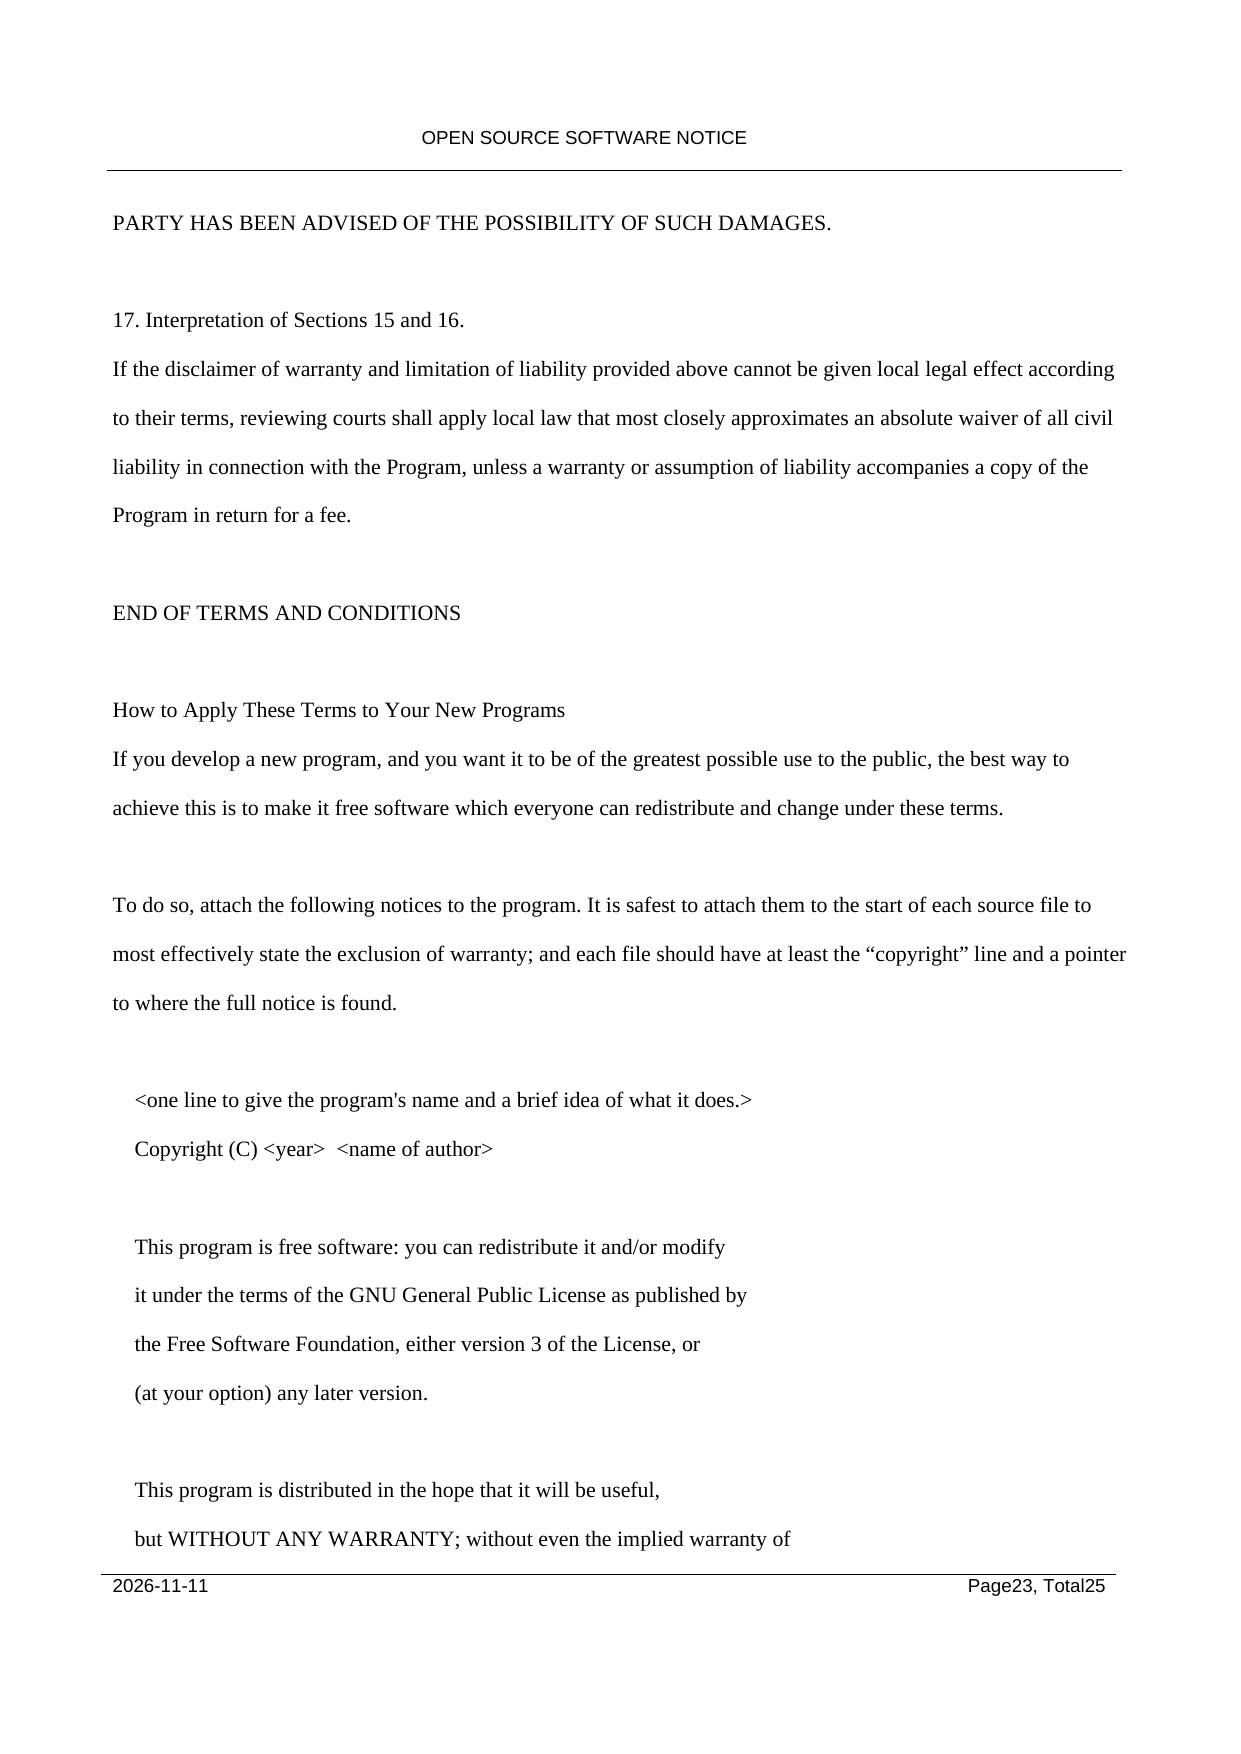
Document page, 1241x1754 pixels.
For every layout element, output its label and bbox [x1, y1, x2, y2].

text [112, 206, 1128, 1555]
